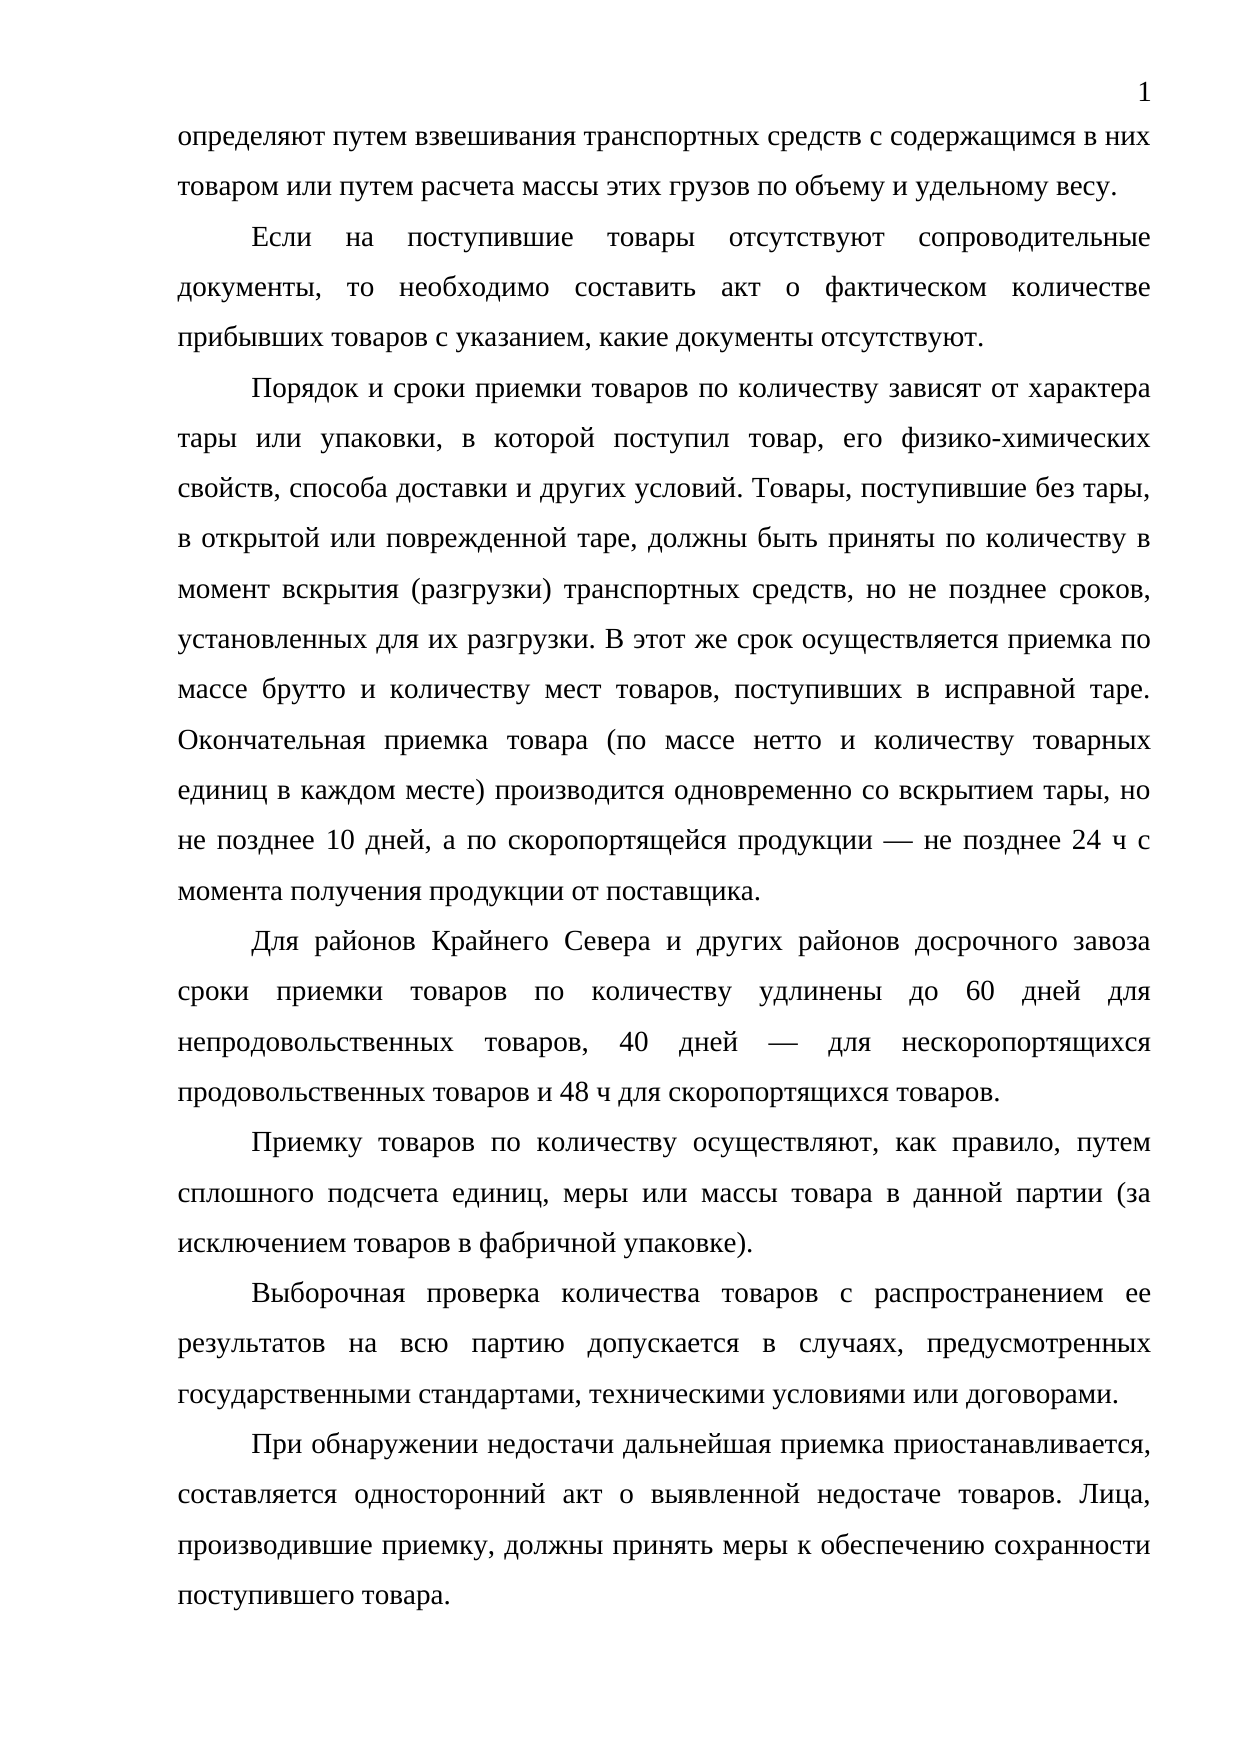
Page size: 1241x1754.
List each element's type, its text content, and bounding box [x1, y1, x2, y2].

text Выборочная проверка количества товаров с распространением ее результатов на всю партию допускается в случаях, предусмотренных государственными стандартами, техническими условиями или договорами. [177, 1275, 1152, 1409]
text При обнаружении недостачи дальнейшая приемка приостанавливается, составляется односторонний акт о выявленной недостаче товаров. Лица, производившие приемку, должны принять меры к обеспечению сохранности поступившего товара. [177, 1426, 1152, 1611]
text Приемку товаров по количеству осуществляют, как правило, путем сплошного подсчета единиц, меры или массы товара в данной партии (за исключением товаров в фабричной упаковке). [177, 1124, 1152, 1258]
text Если на поступившие товары отсутствуют сопроводительные документы, то необходимо составить акт о фактическом количестве прибывших товаров с указанием, какие документы отсутствуют. [177, 219, 1152, 353]
text Для районов Крайнего Севера и других районов досрочного завоза сроки приемки товаров по количеству удлинены до 60 дней для непродовольственных товаров, 40 дней — для нескоропортящихся продовольственных товаров и 48 ч для скоропортящихся товаров. [177, 923, 1152, 1108]
text Порядок и сроки приемки товаров по количеству зависят от характера тары или упаковки, в которой поступил товар, его физико-химических свойств, способа доставки и других условий. Товары, поступившие без тары, в открытой или поврежденной таре, должны быть приняты по количеству в момент вскрытия (разгрузки) транспортных средств, но не позднее сроков, установленных для их разгрузки. В этот же срок осуществляется приемка по массе брутто и количеству мест товаров, поступивших в исправной таре. Окончательная приемка товара (по массе нетто и количеству товарных единиц в каждом месте) производится одновременно со вскрытием тары, но не позднее 10 дней, а по скоропортящейся продукции — не позднее 24 ч с момента получения продукции от поставщика. [177, 370, 1152, 906]
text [177, 118, 1152, 202]
